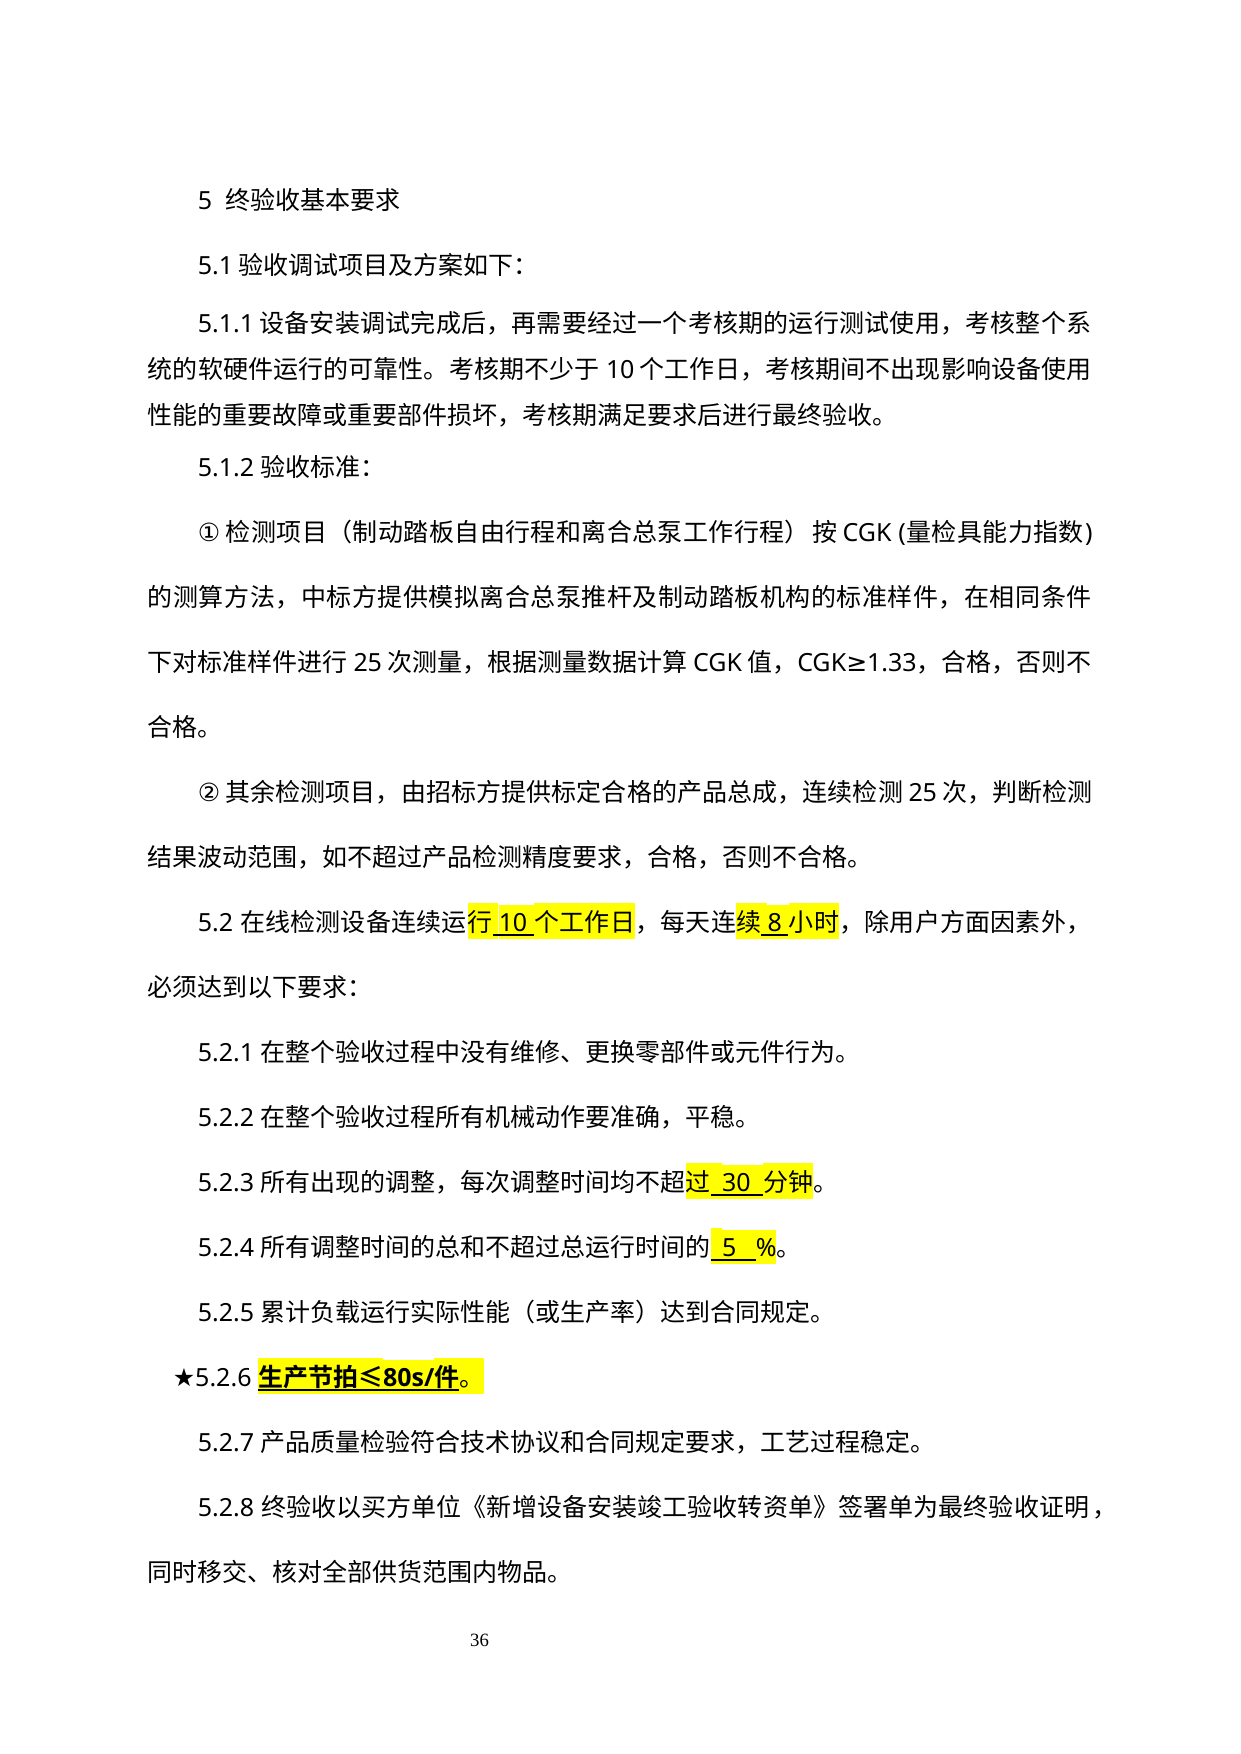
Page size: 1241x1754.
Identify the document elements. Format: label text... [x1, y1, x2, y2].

text 5.1验收调试项目及方案如下： [148, 231, 1092, 296]
text 5.2.5 累计负载运行实际性能（或生产率）达到合同规定。 [148, 1278, 1092, 1343]
text ★5.2.6 生产节拍≤80s/件。 [148, 1343, 1092, 1408]
text 5.2.7 产品质量检验符合技术协议和合同规定要求，工艺过程稳定。 [148, 1408, 1092, 1473]
text ②其余检测项目，由招标方提供标定合格的产品总成，连续检测25次，判断检测结果波动范围，如不超过产品检测精度要求，合格，否则不合格。 [148, 758, 1092, 888]
text 5.2.2 在整个验收过程所有机械动作要准确，平稳。 [148, 1083, 1092, 1148]
text 5.1.1设备安装调试完成后，再需要经过一个考核期的运行测试使用，考核整个系统的软硬件运行的可靠性。考核期不少于10个工作日，考核期间不出现影响设备使用性能的重要故障或重要部件损坏，考核期满足要求后进行最终验收。 [148, 296, 1092, 433]
text 5.1.2 验收标准： [148, 433, 1092, 498]
text 5.2.3 所有出现的调整，每次调整时间均不超过 30 分钟。 [148, 1148, 1092, 1213]
text 5 终验收基本要求 [148, 166, 1092, 231]
text 5.2 在线检测设备连续运行 10 个工作日，每天连续 8 小时，除用户方面因素外，必须达到以下要求： [148, 888, 1092, 1018]
text 5.2.4 所有调整时间的总和不超过总运行时间的 5 %。 [148, 1213, 1092, 1278]
text 5.2.8 终验收以买方单位《新增设备安装竣工验收转资单》签署单为最终验收证明，同时移交、核对全部供货范围内物品。 [148, 1473, 1092, 1603]
text ①检测项目（制动踏板自由行程和离合总泵工作行程）按CGK (量检具能力指数)的测算方法，中标方提供模拟离合总泵推杆及制动踏板机构的标准样件，在相同条件下对标准样件进行25次测量，根据测量数据计算CGK值，CGK≥1.33，合格，否则不合格。 [148, 498, 1092, 758]
text 5.2.1 在整个验收过程中没有维修、更换零部件或元件行为。 [148, 1018, 1092, 1083]
